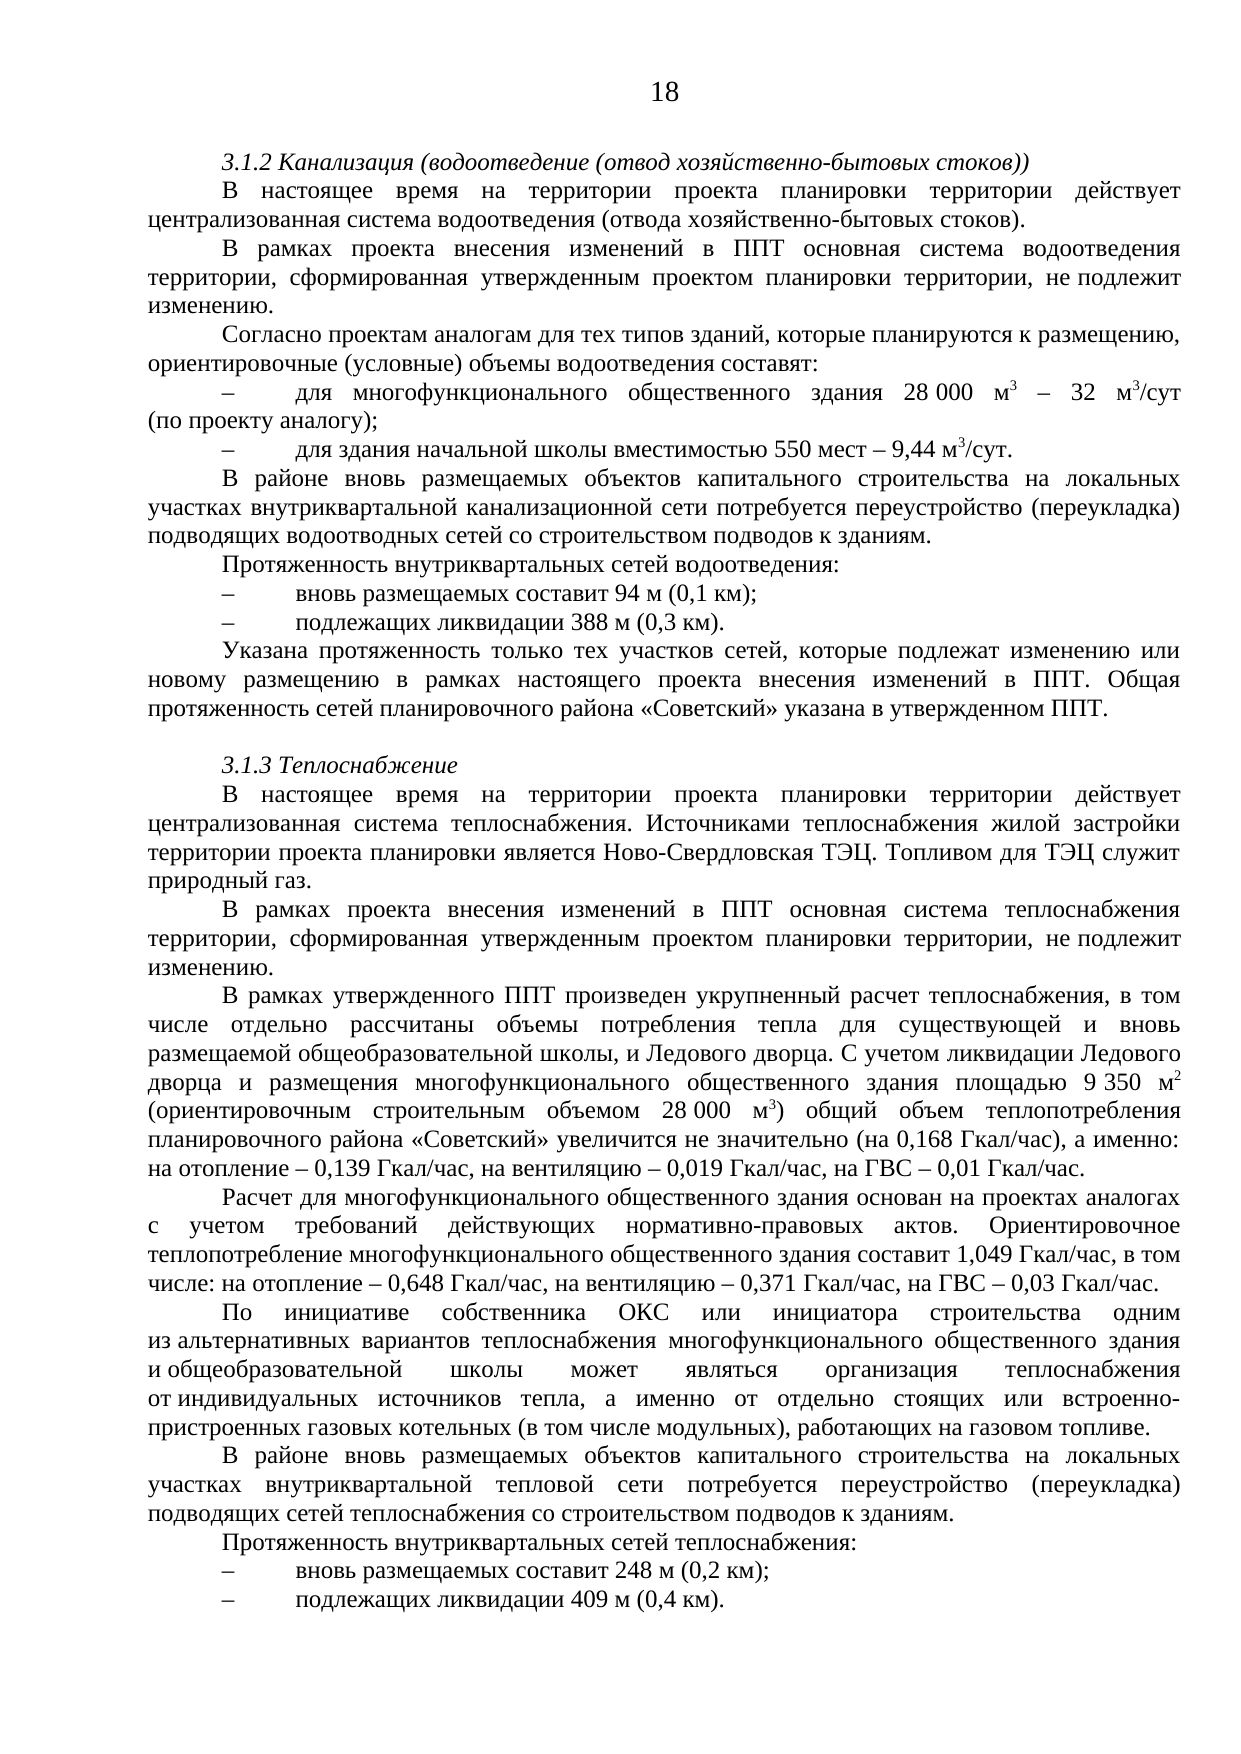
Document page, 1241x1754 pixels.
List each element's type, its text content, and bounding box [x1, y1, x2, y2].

list для многофункционального общественного здания 28 000 м3 – 32 м3/сут (по проекту аналогу); [148, 377, 1181, 434]
list для здания начальной школы вместимостью 550 мест – 9,44 м3/сут. [148, 434, 1181, 463]
text В рамках проекта внесения изменений в ППТ основная система водоотведения территории, сформированная утвержденным проектом планировки территории, не подлежит изменению. [148, 233, 1181, 319]
text В районе вновь размещаемых объектов капитального строительства на локальных участках внутриквартальной тепловой сети потребуется переустройство (переукладка) подводящих сетей теплоснабжения со строительством подводов к зданиям. [148, 1441, 1181, 1527]
text В рамках утвержденного ППТ произведен укрупненный расчет теплоснабжения, в том числе отдельно рассчитаны объемы потребления тепла для существующей и вновь размещаемой общеобразовательной школы, и Ледового дворца. С учетом ликвидации Ледового дворца и размещения многофункционального общественного здания площадью 9 350 м2 (ориентировочным строительным объемом 28 000 м3) общий объем теплопотребления планировочного района «Советский» увеличится не значительно (на 0,168 Гкал/час), а именно: на отопление – 0,139 Гкал/час, на вентиляцию – 0,019 Гкал/час, на ГВС – 0,01 Гкал/час. [148, 981, 1181, 1182]
text Указана протяженность только тех участков сетей, которые подлежат изменению или новому размещению в рамках настоящего проекта внесения изменений в ППТ. Общая протяженность сетей планировочного района «Советский» указана в утвержденном ППТ. [148, 636, 1181, 722]
text В настоящее время на территории проекта планировки территории действует централизованная система водоотведения (отвода хозяйственно-бытовых стоков). [148, 176, 1181, 233]
text Согласно проектам аналогам для тех типов зданий, которые планируются к размещению, ориентировочные (условные) объемы водоотведения составят: [148, 319, 1181, 377]
text В рамках проекта внесения изменений в ППТ основная система теплоснабжения территории, сформированная утвержденным проектом планировки территории, не подлежит изменению. [148, 894, 1181, 981]
subtitle 3.1.3 Теплоснабжение [148, 751, 1181, 779]
text Протяженность внутриквартальных сетей теплоснабжения: [148, 1527, 1181, 1556]
text По инициативе собственника ОКС или инициатора строительства одним из альтернативных вариантов теплоснабжения многофункционального общественного здания и общеобразовательной школы может являться организация теплоснабжения от индивидуальных источников тепла, а именно от отдельно стоящих или встроенно-пристроенных газовых котельных (в том числе модульных), работающих на газовом топливе. [148, 1297, 1181, 1441]
subtitle 3.1.2 Канализация (водоотведение (отвод хозяйственно-бытовых стоков)) [148, 147, 1181, 176]
list вновь размещаемых составит 94 м (0,1 км); [148, 578, 1181, 607]
text В районе вновь размещаемых объектов капитального строительства на локальных участках внутриквартальной канализационной сети потребуется переустройство (переукладка) подводящих водоотводных сетей со строительством подводов к зданиям. [148, 463, 1181, 549]
list вновь размещаемых составит 248 м (0,2 км); [148, 1556, 1181, 1584]
list подлежащих ликвидации 409 м (0,4 км). [148, 1584, 1181, 1613]
text Протяженность внутриквартальных сетей водоотведения: [148, 549, 1181, 578]
list подлежащих ликвидации 388 м (0,3 км). [148, 607, 1181, 636]
text В настоящее время на территории проекта планировки территории действует централизованная система теплоснабжения. Источниками теплоснабжения жилой застройки территории проекта планировки является Ново-Свердловская ТЭЦ. Топливом для ТЭЦ служит природный газ. [148, 779, 1181, 894]
text Расчет для многофункционального общественного здания основан на проектах аналогах с учетом требований действующих нормативно-правовых актов. Ориентировочное теплопотребление многофункционального общественного здания составит 1,049 Гкал/час, в том числе: на отопление – 0,648 Гкал/час, на вентиляцию – 0,371 Гкал/час, на ГВС – 0,03 Гкал/час. [148, 1182, 1181, 1297]
